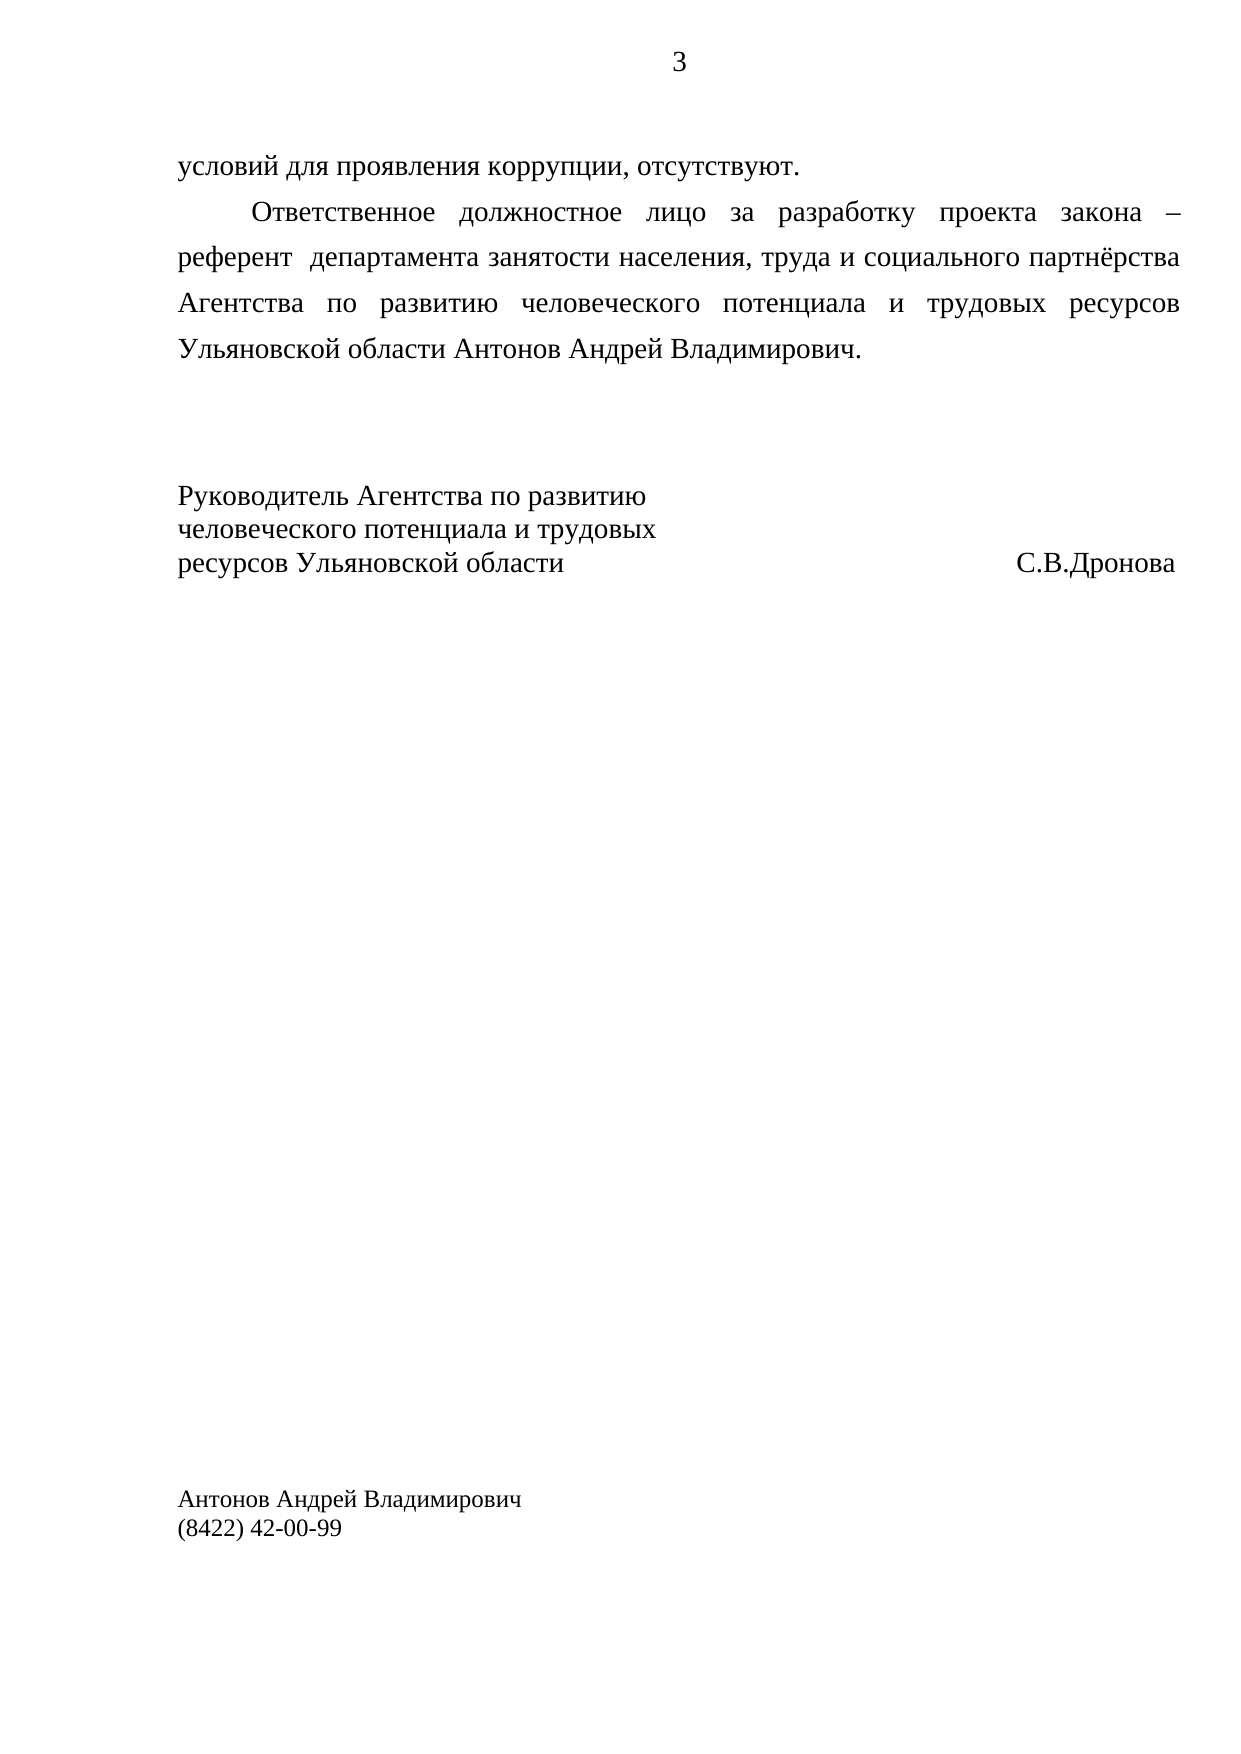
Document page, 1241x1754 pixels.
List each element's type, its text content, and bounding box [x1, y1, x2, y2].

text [177, 148, 1181, 181]
text Антонов Андрей Владимирович (8422) 42-00-99 [177, 1484, 1196, 1542]
text Руководитель Агентства по развитию человеческого потенциала и трудовых ресурсов Ульяновской области С.В.Дронова [177, 478, 1196, 579]
text Ответственное должностное лицо за разработку проекта закона – референт департамента занятости населения, труда и социального партнёрства Агентства по развитию человеческого потенциала и трудовых ресурсов Ульяновской области Антонов Андрей Владимирович. [177, 194, 1181, 365]
